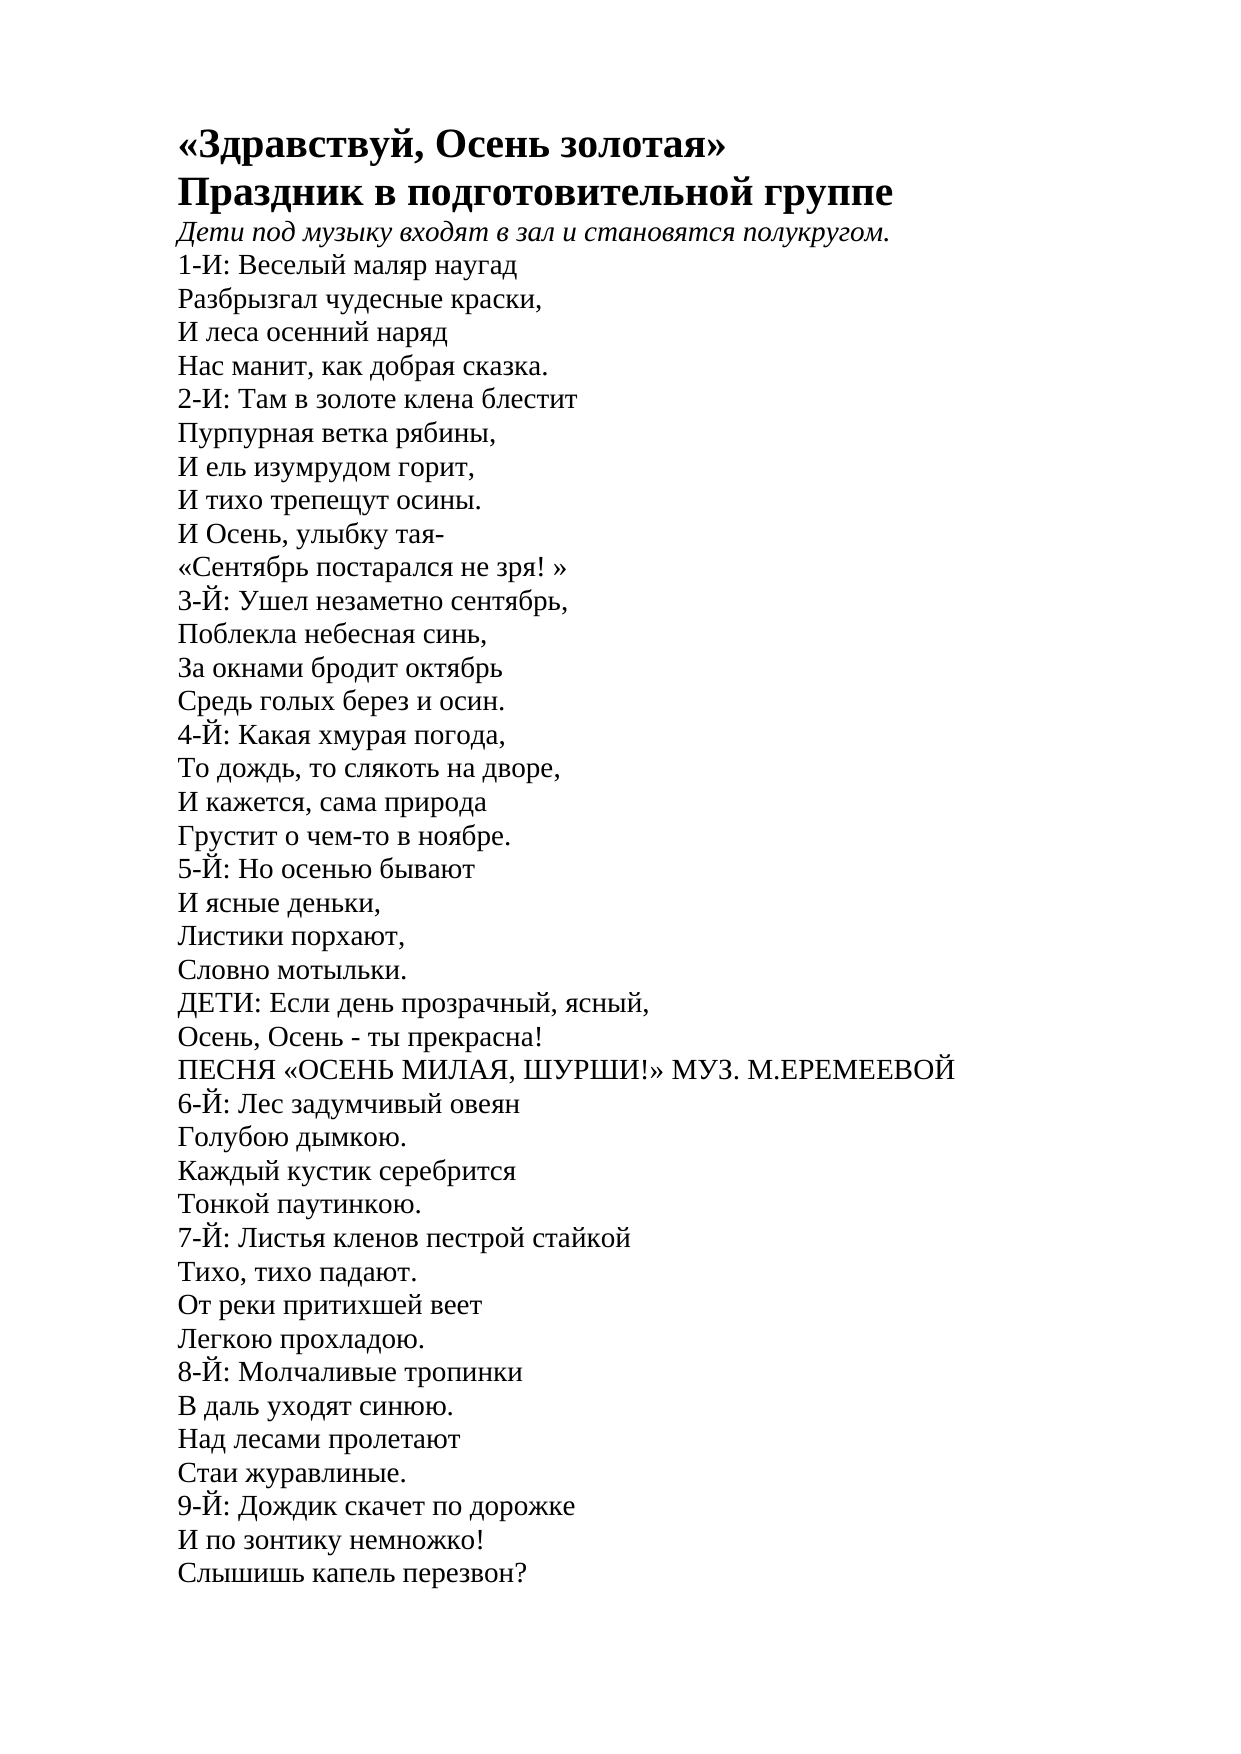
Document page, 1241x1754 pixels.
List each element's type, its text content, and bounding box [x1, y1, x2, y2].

text «Здравствуй, Осень золотая» [177, 118, 1152, 166]
text И по зонтику немножко! [177, 1522, 1152, 1556]
text Слышишь капель перезвон? [177, 1556, 1152, 1589]
text Праздник в подготовительной группе Дети под музыку входят в зал и становятся полукругом. 1-И: Веселый маляр наугад Разбрызгал чудесные краски, И леса осенний наряд Нас манит, как добрая сказка. 2-И: Там в золоте клена блестит Пурпурная ветка рябины, И ель изумрудом горит, И тихо трепещут осины. И Осень, улыбку тая- «Сентябрь постарался не зря! » 3-Й: Ушел незаметно сентябрь, Поблекла небесная синь, За окнами бродит октябрь Средь голых берез и осин. 4-Й: Какая хмурая погода, То дождь, то слякоть на дворе, И кажется, сама природа Грустит о чем-то в ноябре. 5-Й: Но осенью бывают И ясные деньки, Листики порхают, Словно мотыльки. ДЕТИ: Если день прозрачный, ясный, Осень, Осень - ты прекрасна! ПЕСНЯ «ОСЕНЬ МИЛАЯ, ШУРШИ!» МУЗ. М.ЕРЕМЕЕВОЙ 6-Й: Лес задумчивый овеян Голубою дымкою. Каждый кустик серебрится Тонкой паутинкою. 7-Й: Листья кленов пестрой стайкой Тихо, тихо падают. От реки притихшей веет Легкою прохладою. 8-Й: Молчаливые тропинки В даль уходят синюю. Над лесами пролетают Стаи журавлиные. [177, 166, 1152, 1488]
text 9-Й: Дождик скачет по дорожке [177, 1488, 1152, 1522]
